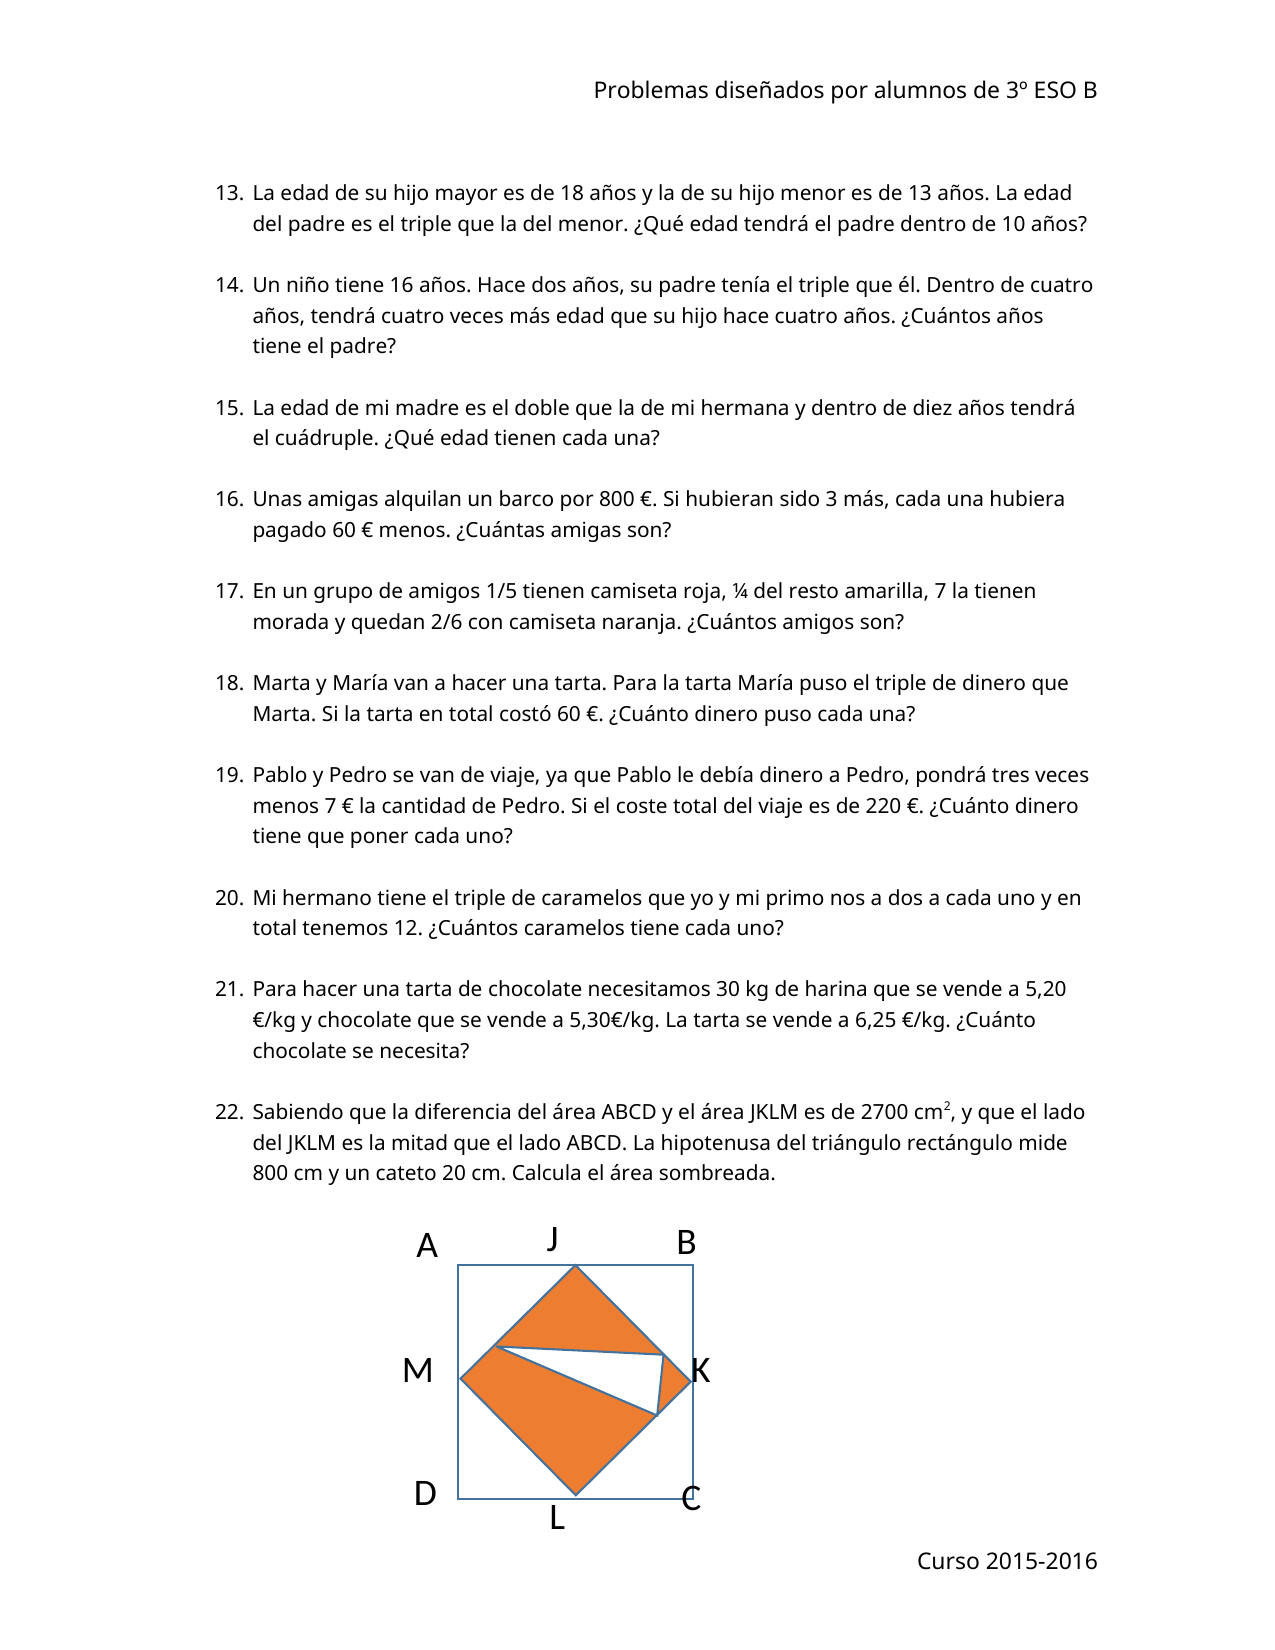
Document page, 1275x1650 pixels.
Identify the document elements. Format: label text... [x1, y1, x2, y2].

list La edad de mi madre es el doble que la de mi hermana y dentro de diez años tendrá el cuádruple. ¿Qué edad tienen cada una? [215, 393, 1098, 452]
list La edad de su hijo mayor es de 18 años y la de su hijo menor es de 13 años. La edad del padre es el triple que la del menor. ¿Qué edad tendrá el padre dentro de 10 años? [215, 178, 1098, 237]
list Pablo y Pedro se van de viaje, ya que Pablo le debía dinero a Pedro, pondrá tres veces menos 7 € la cantidad de Pedro. Si el coste total del viaje es de 220 €. ¿Cuánto dinero tiene que poner cada uno? [215, 760, 1098, 850]
list Sabiendo que la diferencia del área ABCD y el área JKLM es de 2700 cm2, y que el lado del JKLM es la mitad que el lado ABCD. La hipotenusa del triángulo rectángulo mide 800 cm y un cateto 20 cm. Calcula el área sombreada. [215, 1097, 1098, 1187]
list Un niño tiene 16 años. Hace dos años, su padre tenía el triple que él. Dentro de cuatro años, tendrá cuatro veces más edad que su hijo hace cuatro años. ¿Cuántos años tiene el padre? [215, 270, 1098, 360]
list Mi hermano tiene el triple de caramelos que yo y mi primo nos a dos a cada uno y en total tenemos 12. ¿Cuántos caramelos tiene cada uno? [215, 883, 1098, 942]
list Unas amigas alquilan un barco por 800 €. Si hubieran sido 3 más, cada una hubiera pagado 60 € menos. ¿Cuántas amigas son? [215, 484, 1098, 543]
list Marta y María van a hacer una tarta. Para la tarta María puso el triple de dinero que Marta. Si la tarta en total costó 60 €. ¿Cuánto dinero puso cada una? [215, 668, 1098, 727]
list En un grupo de amigos 1/5 tienen camiseta roja, ¼ del resto amarilla, 7 la tienen morada y quedan 2/6 con camiseta naranja. ¿Cuántos amigos son? [215, 576, 1098, 635]
list Para hacer una tarta de chocolate necesitamos 30 kg de harina que se vende a 5,20 €/kg y chocolate que se vende a 5,30€/kg. La tarta se vende a 6,25 €/kg. ¿Cuánto chocolate se necesita? [215, 974, 1098, 1064]
